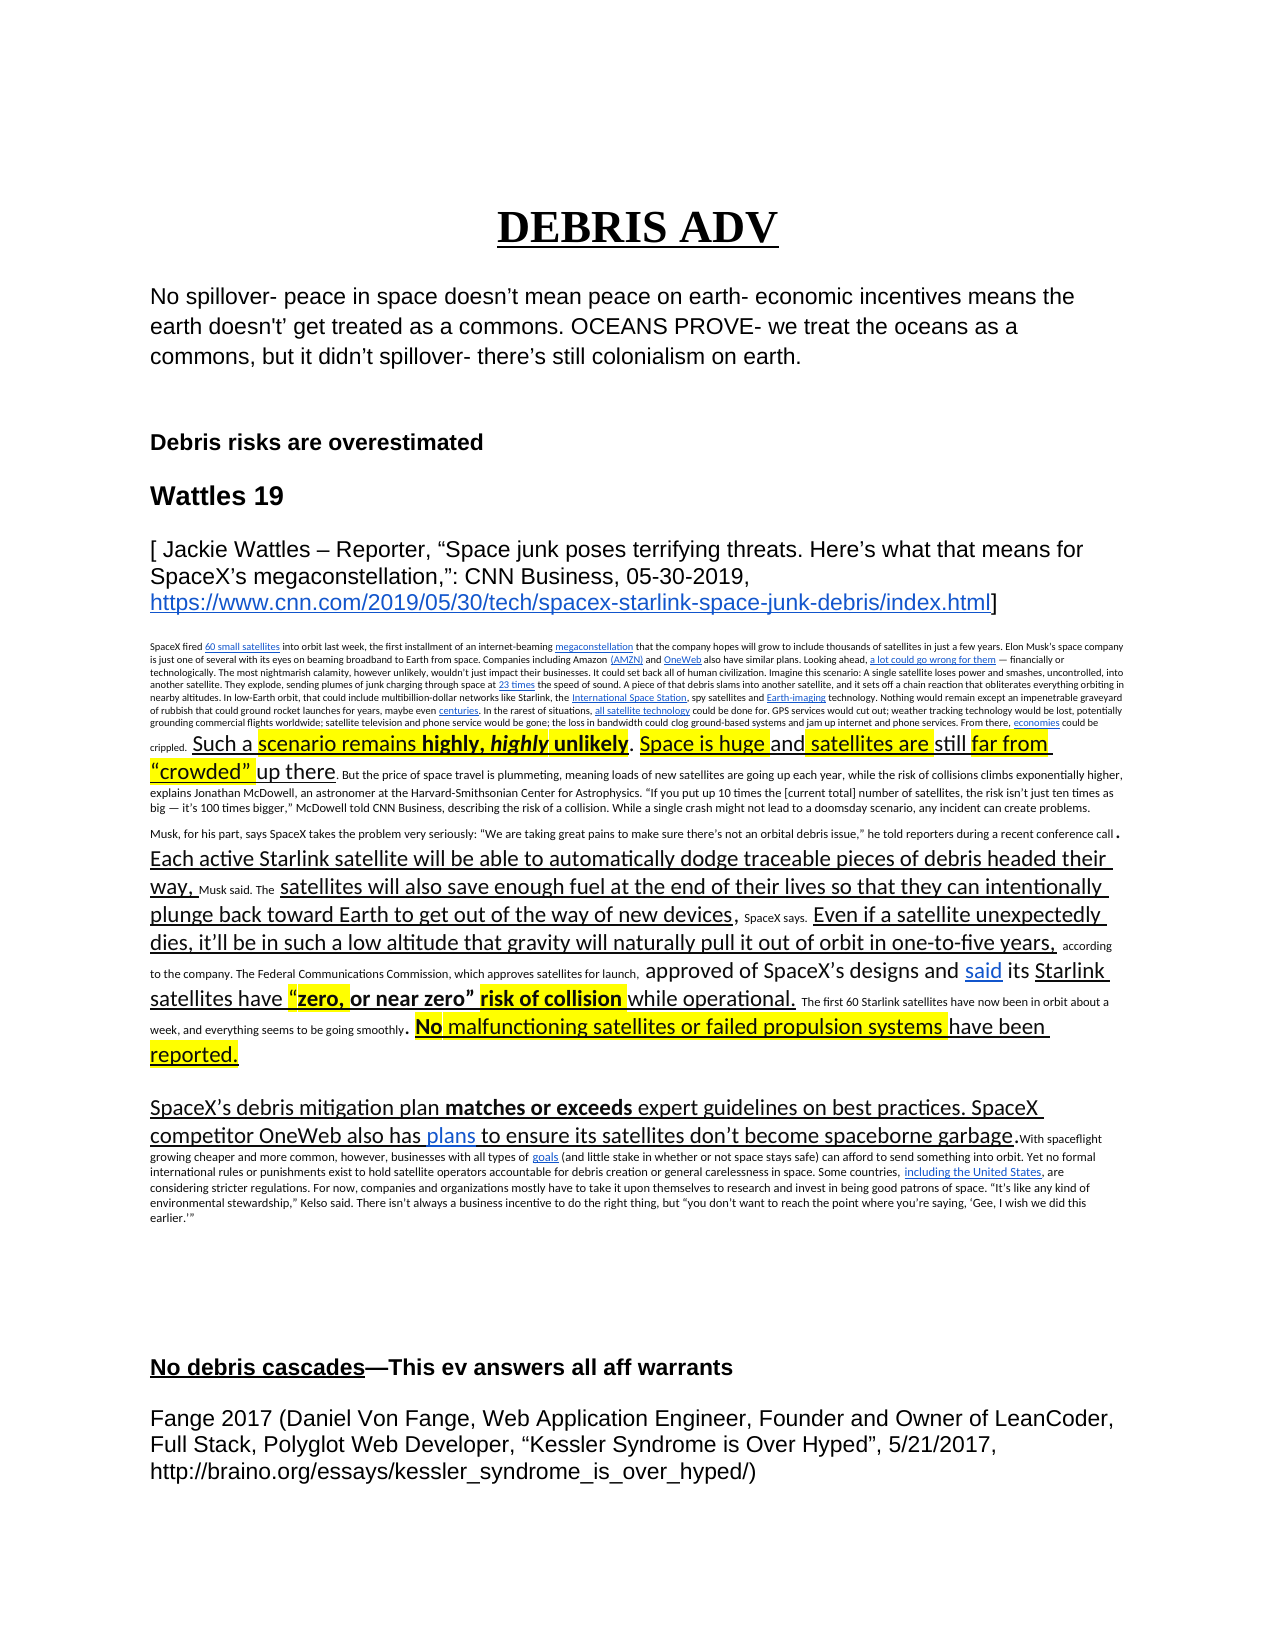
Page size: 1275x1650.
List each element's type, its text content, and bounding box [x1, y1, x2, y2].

text Fange 2017 (Daniel Von Fange, Web Application Engineer, Founder and Owner of LeanCoder, Full Stack, Polyglot Web Developer, “Kessler Syndrome is Over Hyped”, 5/21/2017, http://braino.org/essays/kessler_syndrome_is_over_hyped/) [150, 1405, 1125, 1484]
text SpaceX’s debris mitigation plan matches or exceeds expert guidelines on best practices. SpaceX competitor OneWeb also has plans to ensure its satellites don’t become spaceborne garbage.With spaceflight growing cheaper and more common, however, businesses with all types of goals (and little stake in whether or not space stays safe) can afford to send something into orbit. Yet no formal international rules or punishments exist to hold satellite operators accountable for debris creation or general carelessness in space. Some countries, including the United States, are considering stricter regulations. For now, companies and organizations mostly have to take it upon themselves to research and invest in being good patrons of space. “It’s like any kind of environmental stewardship,” Kelso said. There isn’t always a business incentive to do the right thing, but “you don’t want to reach the point where you’re saying, ‘Gee, I wish we did this earlier.’” [150, 1093, 1125, 1226]
subtitle No debris cascades—This ev answers all aff warrants [150, 1353, 1125, 1380]
subtitle DEBRIS ADV [150, 200, 1125, 253]
text SpaceX fired 60 small satellites into orbit last week, the first installment of an internet-beaming megaconstellation that the company hopes will grow to include thousands of satellites in just a few years. Elon Musk’s space company is just one of several with its eyes on beaming broadband to Earth from space. Companies including Amazon (AMZN) and OneWeb also have similar plans. Looking ahead, a lot could go wrong for them — financially or technologically. The most nightmarish calamity, however unlikely, wouldn’t just impact their businesses. It could set back all of human civilization. Imagine this scenario: A single satellite loses power and smashes, uncontrolled, into another satellite. They explode, sending plumes of junk charging through space at 23 times the speed of sound. A piece of that debris slams into another satellite, and it sets off a chain reaction that obliterates everything orbiting in nearby altitudes. In low-Earth orbit, that could include multibillion-dollar networks like Starlink, the International Space Station, spy satellites and Earth-imaging technology. Nothing would remain except an impenetrable graveyard of rubbish that could ground rocket launches for years, maybe even centuries. In the rarest of situations, all satellite technology could be done for. GPS services would cut out; weather tracking technology would be lost, potentially grounding commercial flights worldwide; satellite television and phone service would be gone; the loss in bandwidth could clog ground-based systems and jam up internet and phone services. From there, economies could be crippled. Such a scenario remains highly, highly unlikely. Space is huge and satellites are still far from “crowded” up there. But the price of space travel is plummeting, meaning loads of new satellites are going up each year, while the risk of collisions climbs exponentially higher, explains Jonathan McDowell, an astronomer at the Harvard-Smithsonian Center for Astrophysics. “If you put up 10 times the [current total] number of satellites, the risk isn’t just ten times as big — it’s 100 times bigger,” McDowell told CNN Business, describing the risk of a collision. While a single crash might not lead to a doomsday scenario, any incident can create problems. Musk, for his part, says SpaceX takes the problem very seriously: “We are taking great pains to make sure there’s not an orbital debris issue,” he told reporters during a recent conference call. Each active Starlink satellite will be able to automatically dodge traceable pieces of debris headed their way, Musk said. The satellites will also save enough fuel at the end of their lives so that they can intentionally plunge back toward Earth to get out of the way of new devices, SpaceX says. Even if a satellite unexpectedly dies, it’ll be in such a low altitude that gravity will naturally pull it out of orbit in one-to-five years, according to the company. The Federal Communications Commission, which approves satellites for launch, approved of SpaceX’s designs and said its Starlink satellites have “zero, or near zero” risk of collision while operational. The first 60 Starlink satellites have now been in orbit about a week, and everything seems to be going smoothly. No malfunctioning satellites or failed propulsion systems have been reported. [150, 640, 1125, 1068]
subtitle Debris risks are overestimated [150, 429, 1125, 455]
text Wattles 19 [150, 480, 1125, 511]
text No spillover- peace in space doesn’t mean peace on earth- economic incentives means the earth doesn't’ get treated as a commons. OCEANS PROVE- we treat the oceans as a commons, but it didn’t spillover- there’s still colonialism on earth. [150, 283, 1125, 370]
text [ Jackie Wattles – Reporter, “Space junk poses terrifying threats. Here’s what that means for SpaceX’s megaconstellation,”: CNN Business, 05-30-2019, https://www.cnn.com/2019/05/30/tech/spacex-starlink-space-junk-debris/index.html] [150, 536, 1125, 615]
